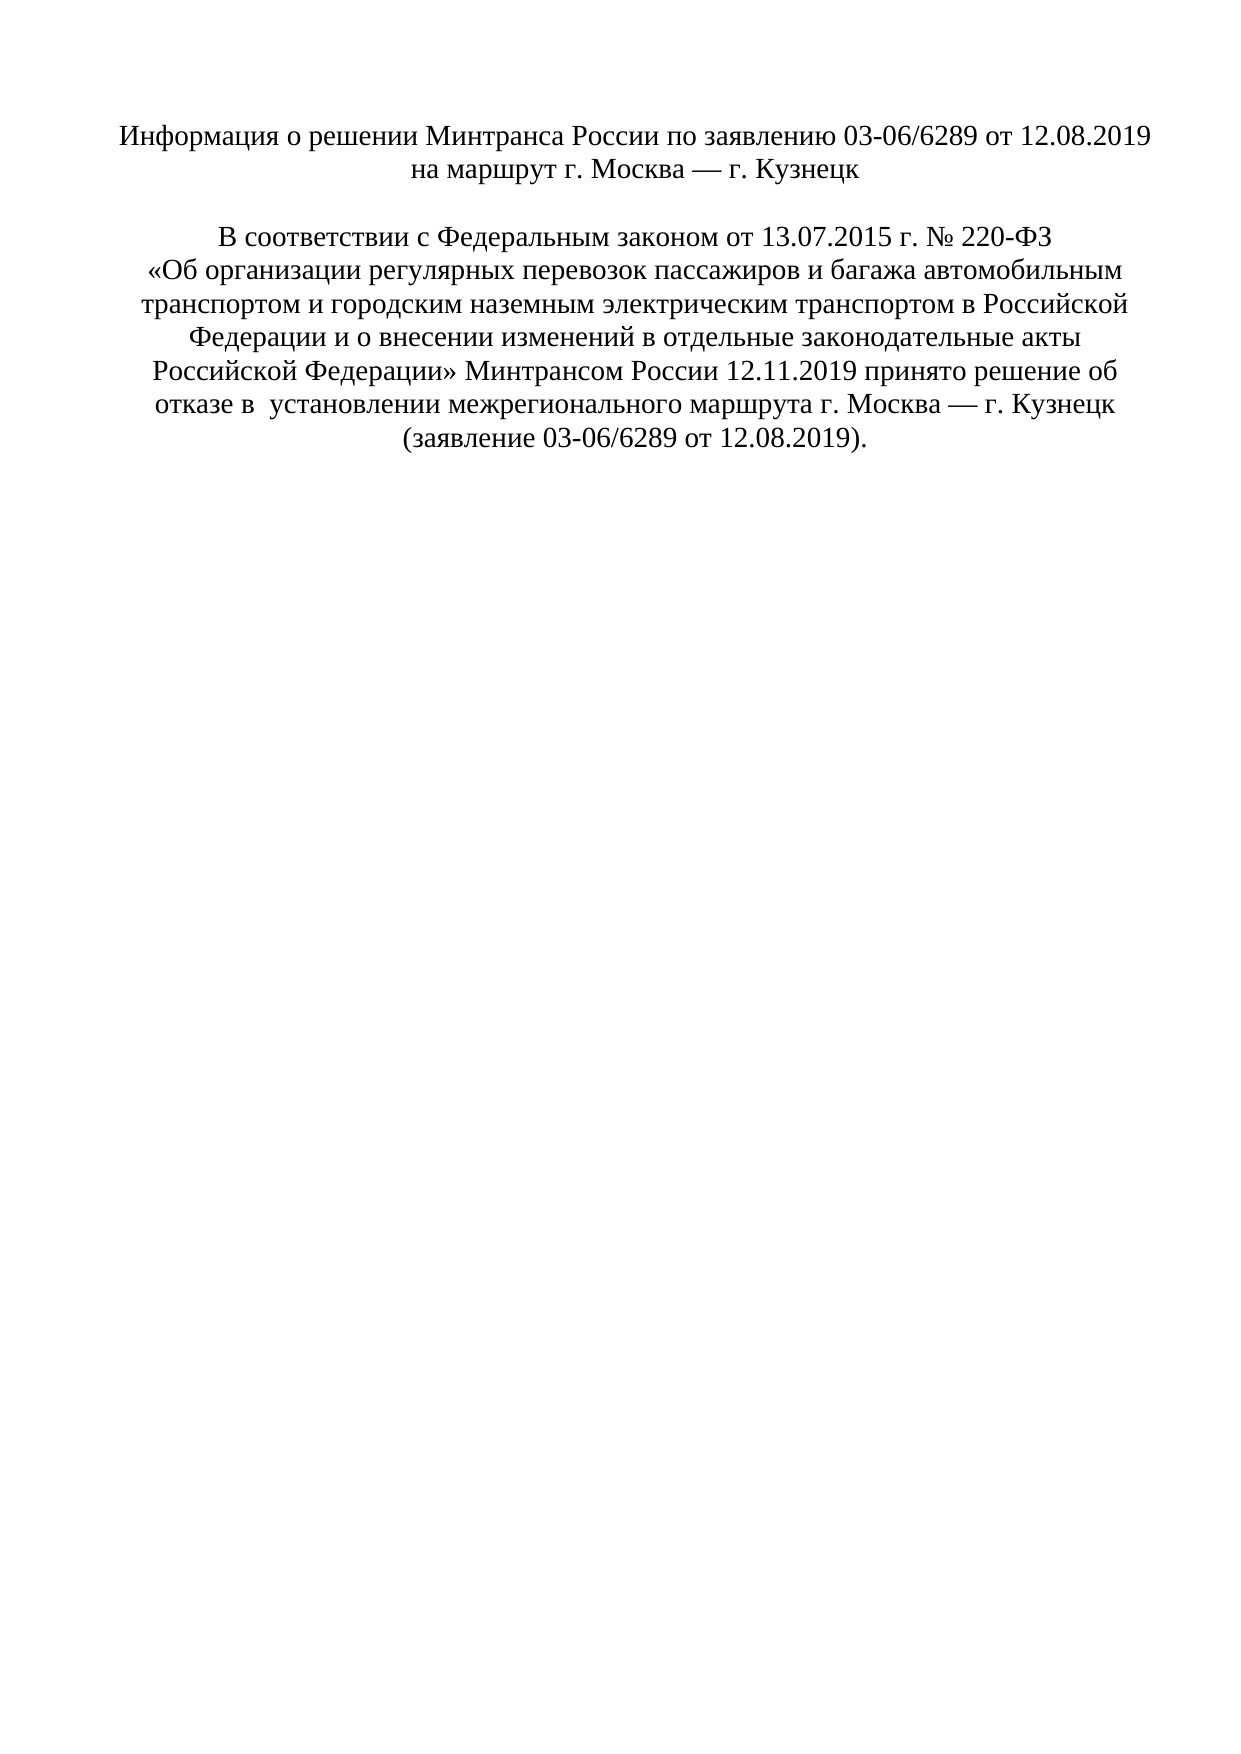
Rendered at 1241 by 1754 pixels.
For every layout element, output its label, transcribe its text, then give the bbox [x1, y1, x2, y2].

text Информация о решении Минтранса России по заявлению 03-06/6289 от 12.08.2019 на маршрут г. Москва — г. Кузнецк [118, 118, 1152, 185]
text В соответствии с Федеральным законом от 13.07.2015 г. № 220-ФЗ «Об организации регулярных перевозок пассажиров и багажа автомобильным транспортом и городским наземным электрическим транспортом в Российской Федерации и о внесении изменений в отдельные законодательные акты Российской Федерации» Минтрансом России 12.11.2019 принято решение об отказе в установлении межрегионального маршрута г. Москва — г. Кузнецк (заявление 03-06/6289 от 12.08.2019). [118, 219, 1152, 453]
